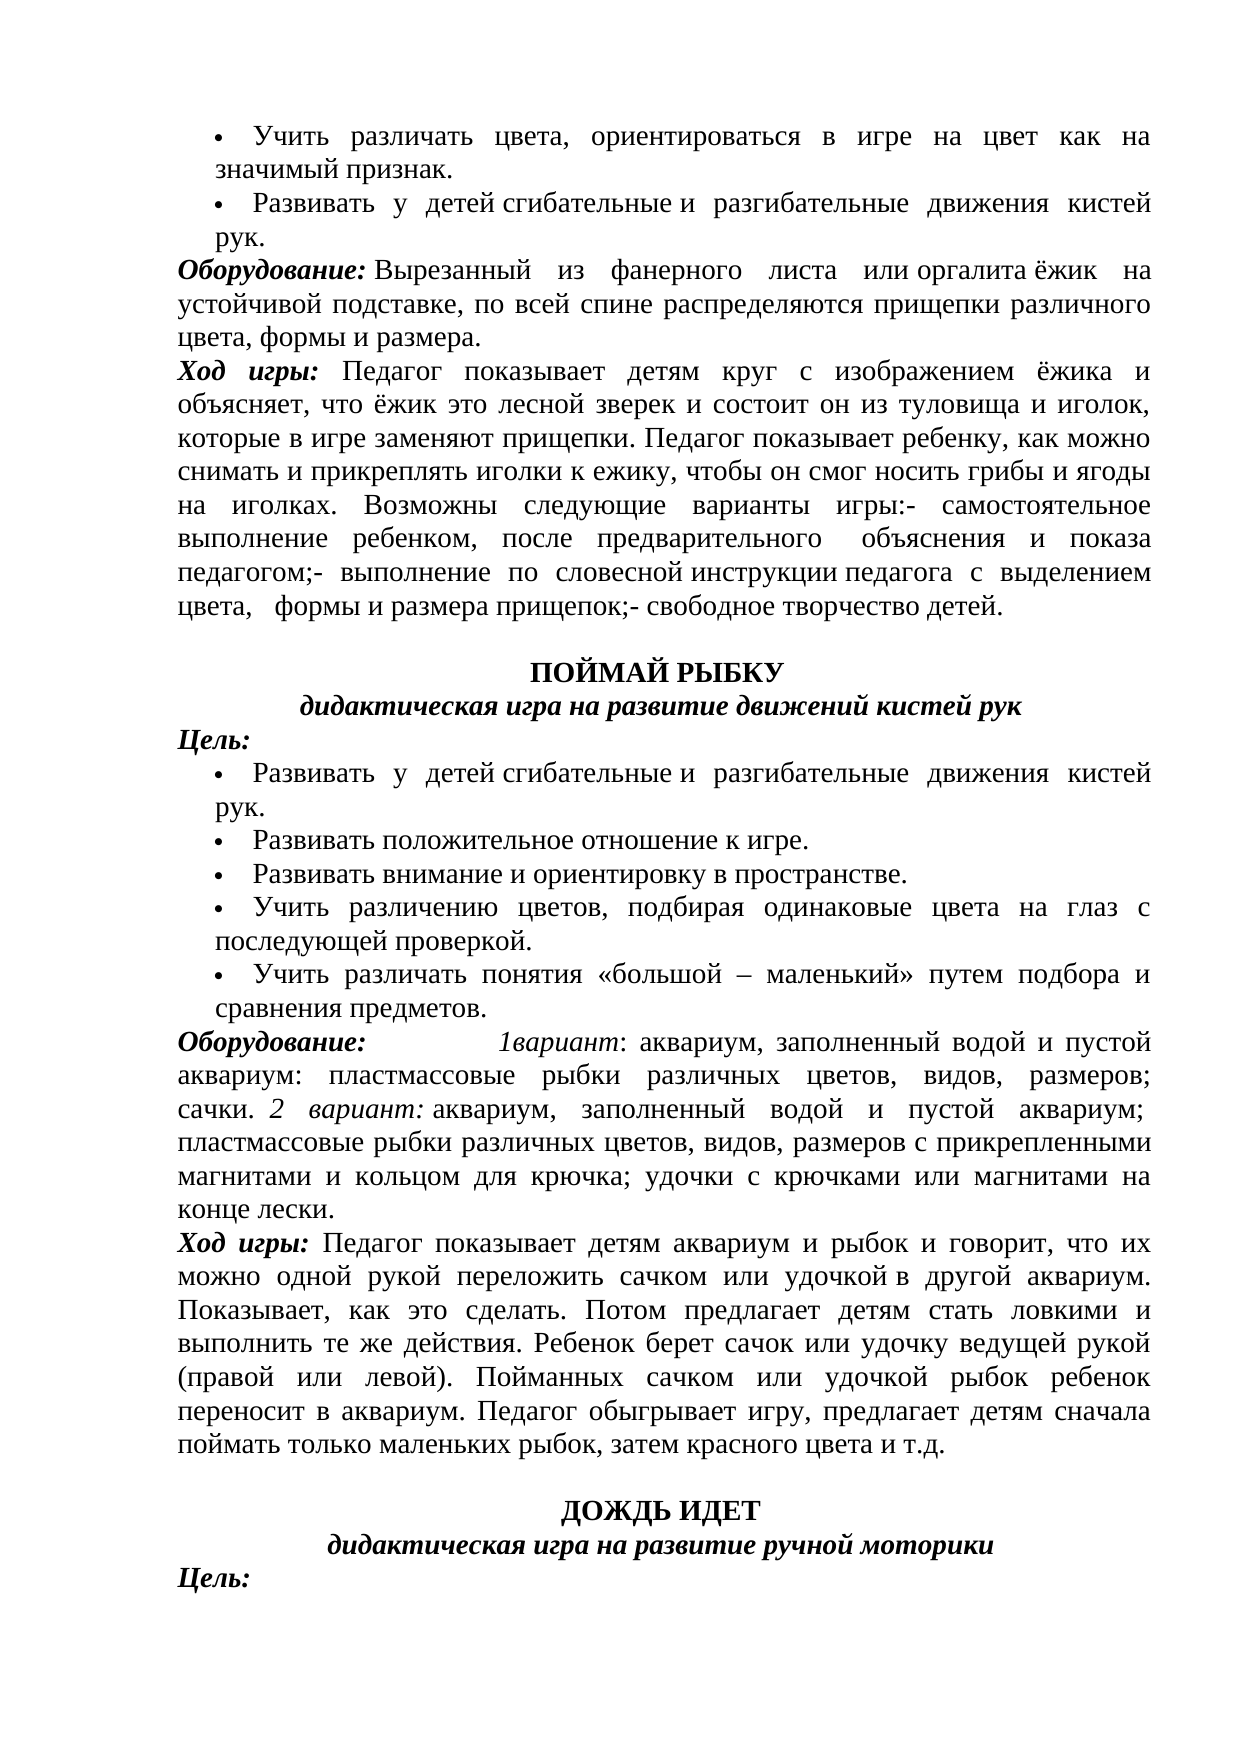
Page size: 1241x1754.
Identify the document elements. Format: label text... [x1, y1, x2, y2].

text Оборудование: Вырезанный из фанерного листа или оргалита ёжик на устойчивой подставке, по всей спине распределяются прищепки различного цвета, формы и размера. [177, 252, 1152, 353]
text дидактическая игра на развитие движений кистей рук [177, 688, 1152, 722]
text Цель: [177, 722, 1152, 755]
list Развивать у детей сгибательные и разгибательные движения кистей рук. [215, 755, 1152, 822]
text Оборудование: 1вариант: аквариум, заполненный водой и пустой аквариум: пластмассовые рыбки различных цветов, видов, размеров; сачки. 2 вариант: аквариум, заполненный водой и пустой аквариум; пластмассовые рыбки различных цветов, видов, размеров с прикрепленными магнитами и кольцом для крючка; удочки с крючками или магнитами на конце лески. [177, 1024, 1152, 1225]
text Ход игры: Педагог показывает детям круг с изображением ёжика и объясняет, что ёжик это лесной зверек и состоит он из туловища и иголок, которые в игре заменяют прищепки. Педагог показывает ребенку, как можно снимать и прикреплять иголки к ежику, чтобы он смог носить грибы и ягоды на иголках. Возможны следующие варианты игры:- самостоятельное выполнение ребенком, после предварительного объяснения и показа педагогом;- выполнение по словесной инструкции педагога с выделением цвета, формы и размера прищепок;- свободное творчество детей. [177, 353, 1152, 621]
list Развивать внимание и ориентировку в пространстве. [215, 856, 1152, 889]
list Развивать у детей сгибательные и разгибательные движения кистей рук. [215, 185, 1152, 252]
list Учить различению цветов, подбирая одинаковые цвета на глаз с последующей проверкой. [215, 889, 1152, 957]
list Учить различать понятия «большой – маленький» путем подбора и сравнения предметов. [215, 957, 1152, 1024]
text ПОЙМАЙ РЫБКУ [177, 655, 1152, 688]
text ДОЖДЬ ИДЕТ [177, 1493, 1152, 1527]
text дидактическая игра на развитие ручной моторики [177, 1527, 1152, 1560]
text Цель: [177, 1560, 1152, 1594]
text Ход игры: Педагог показывает детям аквариум и рыбок и говорит, что их можно одной рукой переложить сачком или удочкой в другой аквариум. Показывает, как это сделать. Потом предлагает детям стать ловкими и выполнить те же действия. Ребенок берет сачок или удочку ведущей рукой (правой или левой). Пойманных сачком или удочкой рыбок ребенок переносит в аквариум. Педагог обыгрывает игру, предлагает детям сначала поймать только маленьких рыбок, затем красного цвета и т.д. [177, 1225, 1152, 1460]
list Развивать положительное отношение к игре. [215, 822, 1152, 856]
list Учить различать цвета, ориентироваться в игре на цвет как на значимый признак. [215, 118, 1152, 185]
